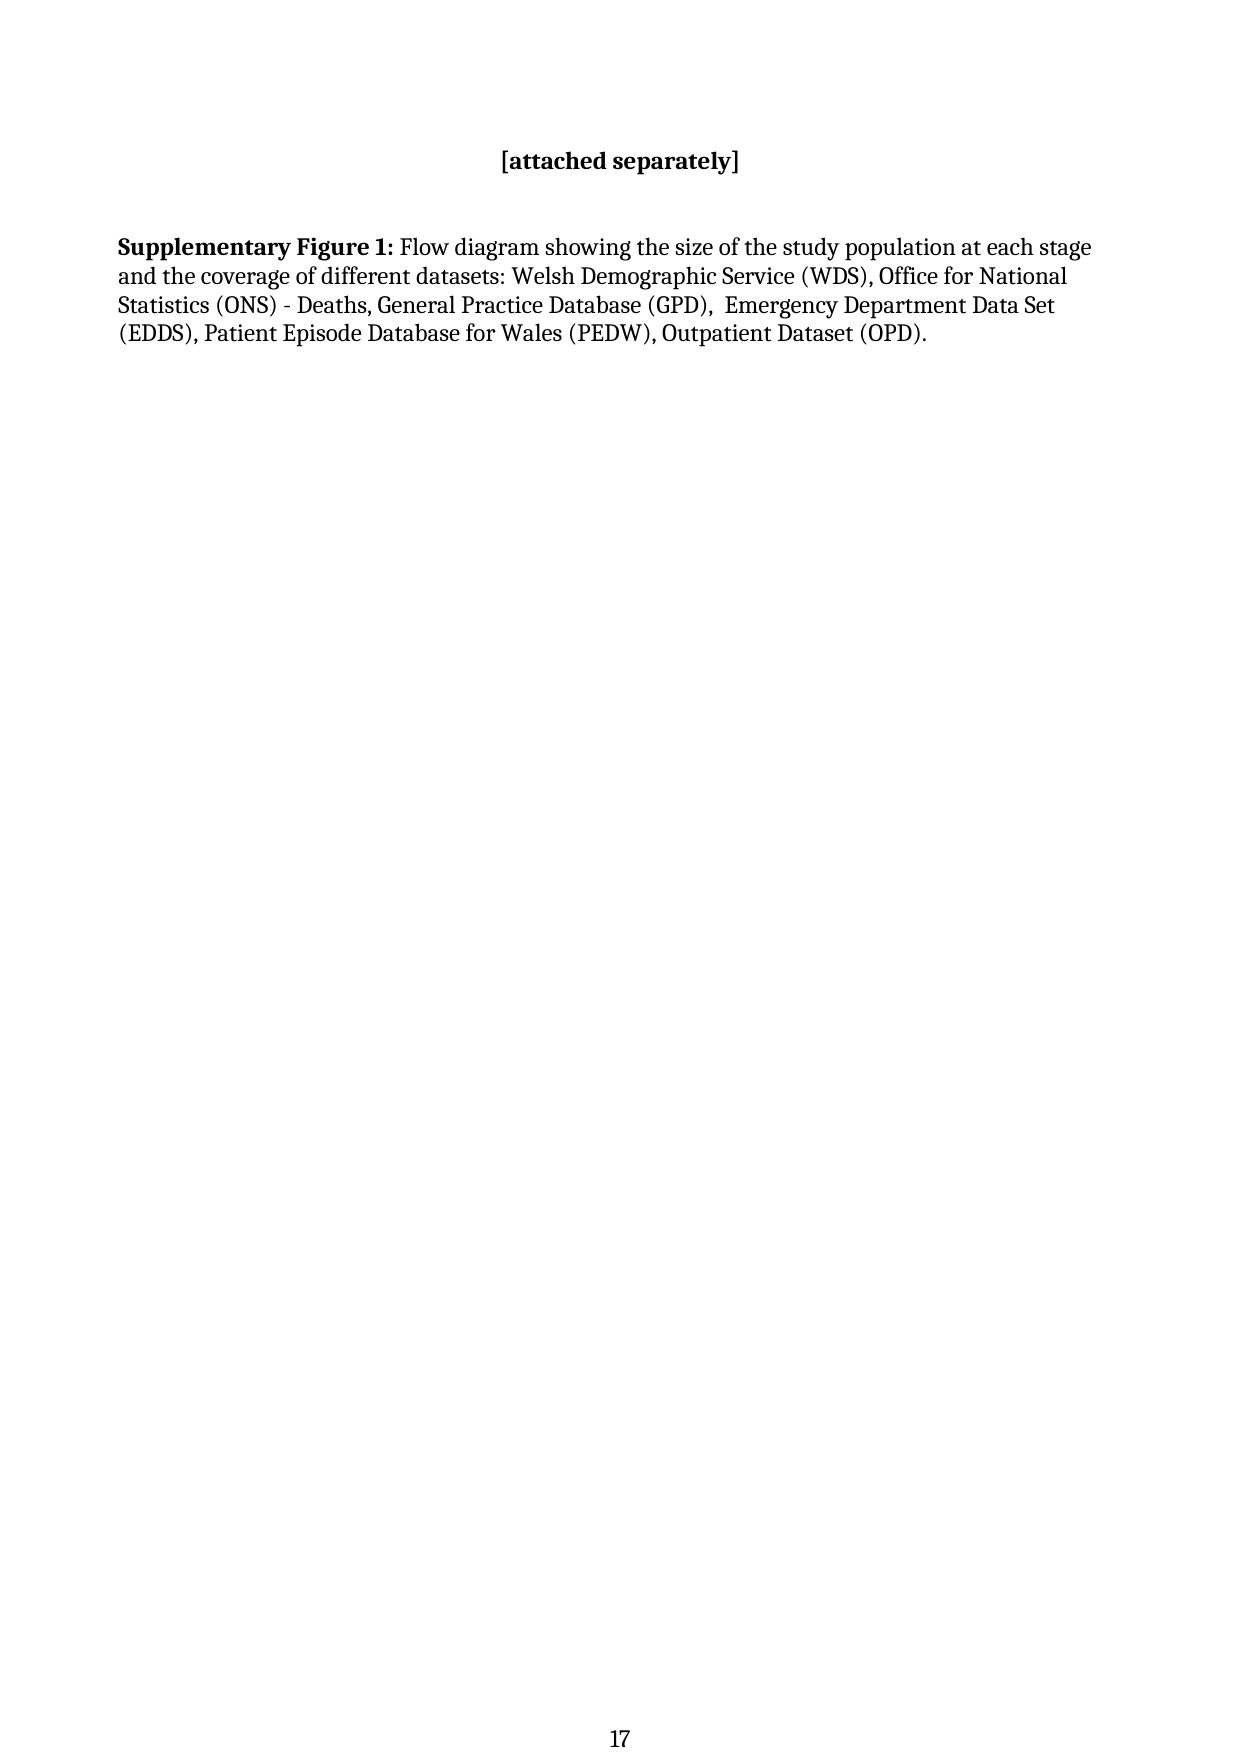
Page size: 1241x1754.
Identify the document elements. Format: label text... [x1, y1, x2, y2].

text Supplementary Figure 1: Flow diagram showing the size of the study population at each stage and the coverage of different datasets: Welsh Demographic Service (WDS), Office for National Statistics (ONS) - Deaths, General Practice Database (GPD), Emergency Department Data Set (EDDS), Patient Episode Database for Wales (PEDW), Outpatient Dataset (OPD). [118, 233, 1122, 348]
text [attached separately] [118, 147, 1122, 176]
